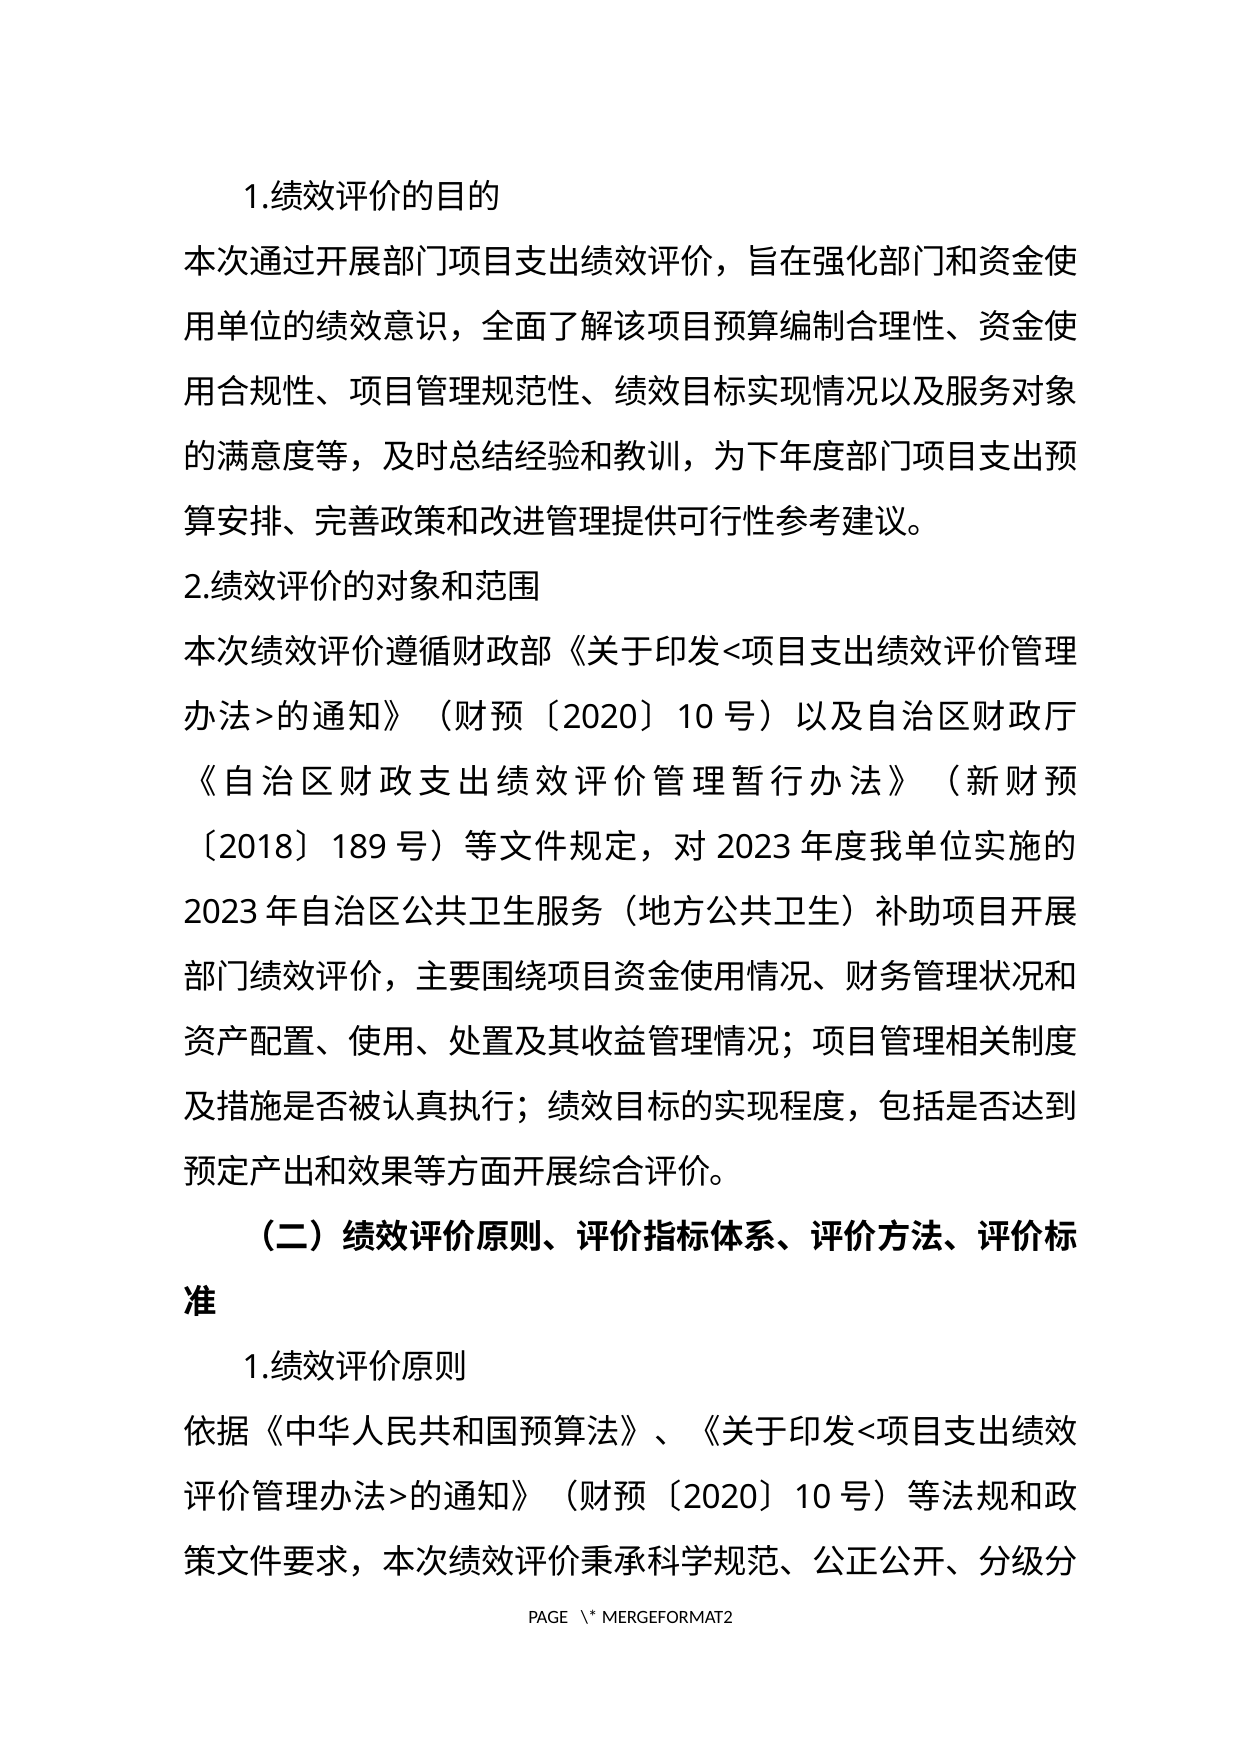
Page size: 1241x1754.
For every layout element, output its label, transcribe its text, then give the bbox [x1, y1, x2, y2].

text （二）绩效评价原则、评价指标体系、评价方法、评价标准 [183, 1202, 1078, 1332]
text 1.绩效评价的目的 本次通过开展部门项目支出绩效评价，旨在强化部门和资金使用单位的绩效意识，全面了解该项目预算编制合理性、资金使用合规性、项目管理规范性、绩效目标实现情况以及服务对象的满意度等，及时总结经验和教训，为下年度部门项目支出预算安排、完善政策和改进管理提供可行性参考建议。 2.绩效评价的对象和范围 本次绩效评价遵循财政部《关于印发<项目支出绩效评价管理办法>的通知》（财预〔2020〕10号）以及自治区财政厅《自治区财政支出绩效评价管理暂行办法》（新财预〔2018〕189号）等文件规定，对2023年度我单位实施的2023年自治区公共卫生服务（地方公共卫生）补助项目开展部门绩效评价，主要围绕项目资金使用情况、财务管理状况和资产配置、使用、处置及其收益管理情况；项目管理相关制度及措施是否被认真执行；绩效目标的实现程度，包括是否达到预定产出和效果等方面开展综合评价。 [183, 162, 1078, 1202]
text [183, 1332, 1078, 1592]
